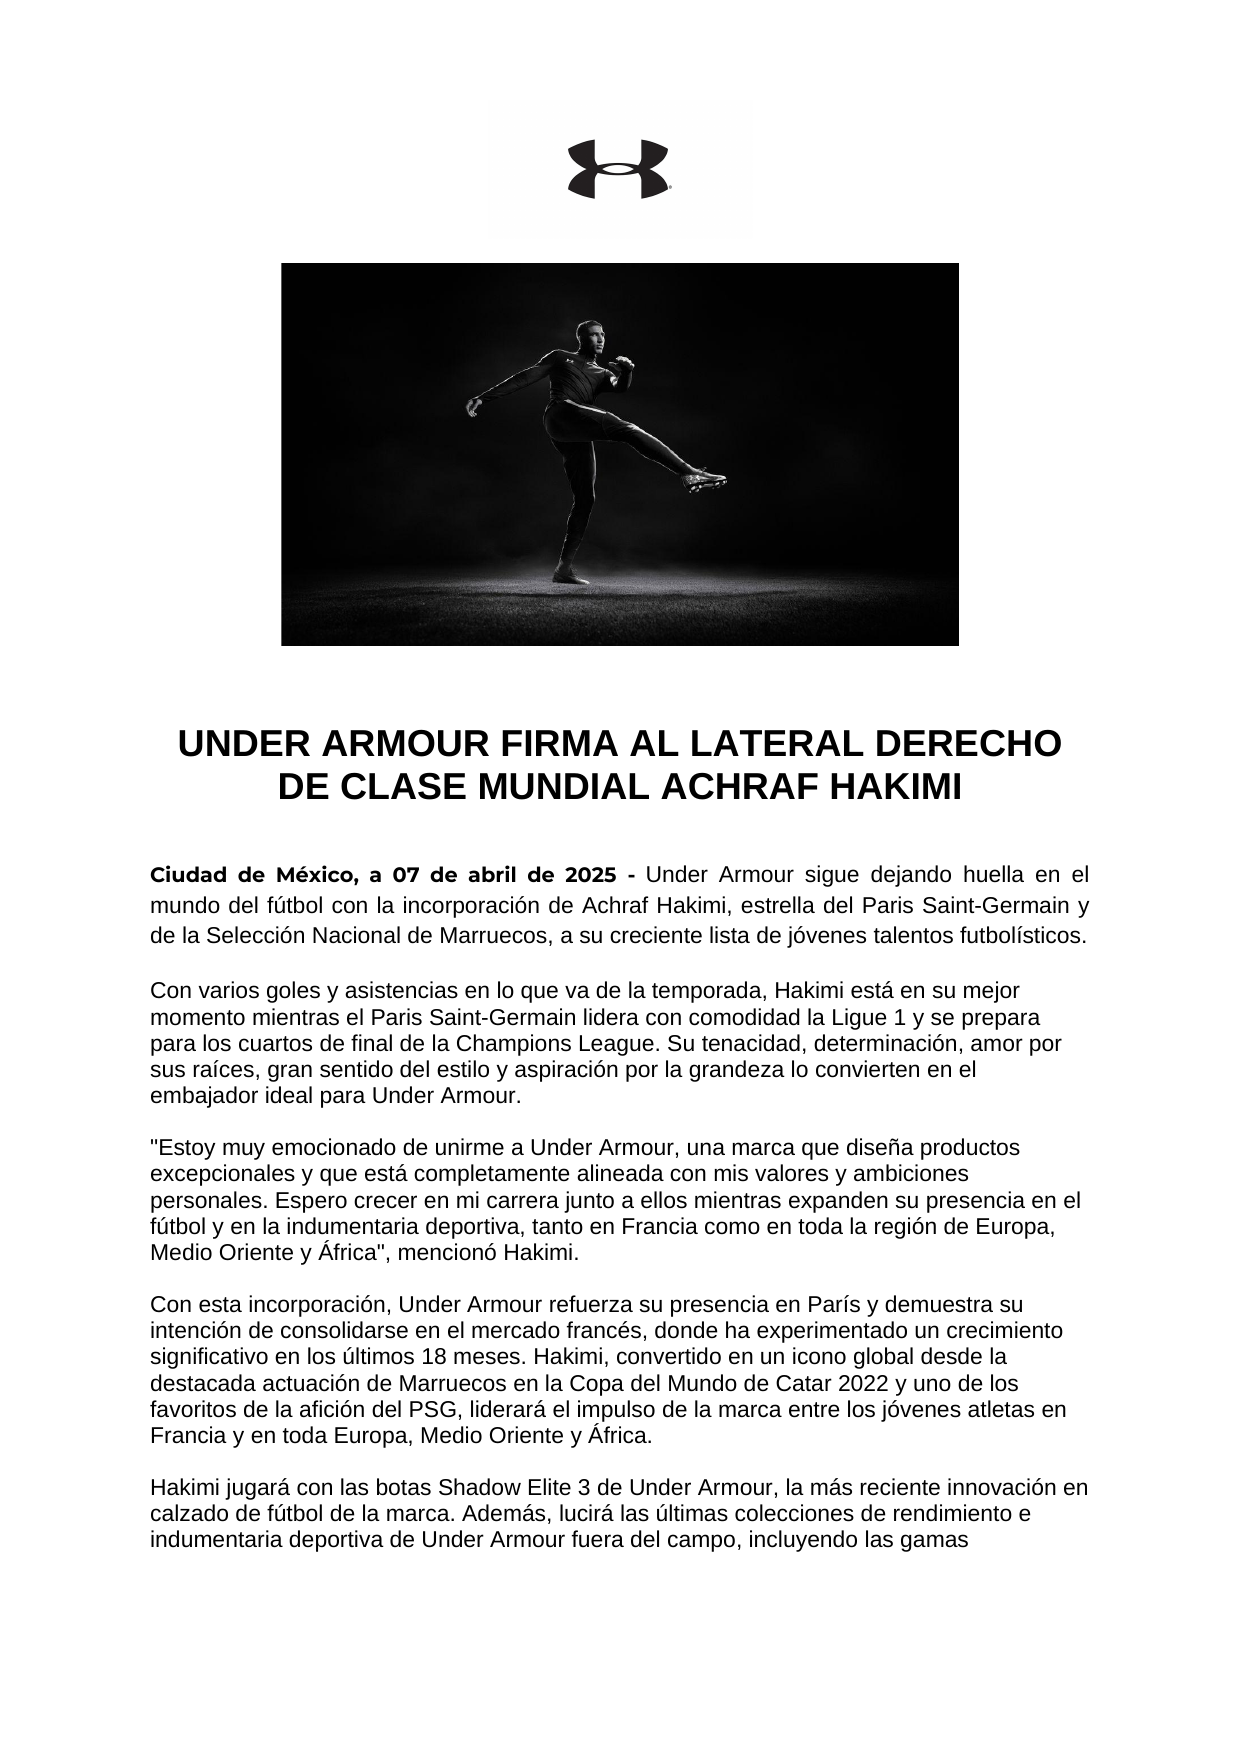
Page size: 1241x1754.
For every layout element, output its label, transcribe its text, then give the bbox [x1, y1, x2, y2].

text Ciudad de México, a 07 de abril de 2025 - Under Armour sigue dejando huella en el mundo del fútbol con la incorporación de Achraf Hakimi, estrella del Paris Saint-Germain y de la Selección Nacional de Marruecos, a su creciente lista de jóvenes talentos futbolísticos. [150, 861, 1090, 948]
picture [281, 263, 959, 646]
text UNDER ARMOUR FIRMA AL LATERAL DERECHO DE CLASE MUNDIAL ACHRAF HAKIMI [150, 721, 1090, 807]
picture [487, 100, 753, 239]
text Con esta incorporación, Under Armour refuerza su presencia en París y demuestra su intención de consolidarse en el mercado francés, donde ha experimentado un crecimiento significativo en los últimos 18 meses. Hakimi, convertido en un icono global desde la destacada actuación de Marruecos en la Copa del Mundo de Catar 2022 y uno de los favoritos de la afición del PSG, liderará el impulso de la marca entre los jóvenes atletas en Francia y en toda Europa, Medio Oriente y África. [150, 1291, 1090, 1449]
text "Estoy muy emocionado de unirme a Under Armour, una marca que diseña productos excepcionales y que está completamente alineada con mis valores y ambiciones personales. Espero crecer en mi carrera junto a ellos mientras expanden su presencia en el fútbol y en la indumentaria deportiva, tanto en Francia como en toda la región de Europa, Medio Oriente y África", mencionó Hakimi. [150, 1134, 1090, 1266]
text Con varios goles y asistencias en lo que va de la temporada, Hakimi está en su mejor momento mientras el Paris Saint-Germain lidera con comodidad la Ligue 1 y se prepara para los cuartos de final de la Champions League. Su tenacidad, determinación, amor por sus raíces, gran sentido del estilo y aspiración por la grandeza lo convierten en el embajador ideal para Under Armour. [150, 977, 1090, 1109]
